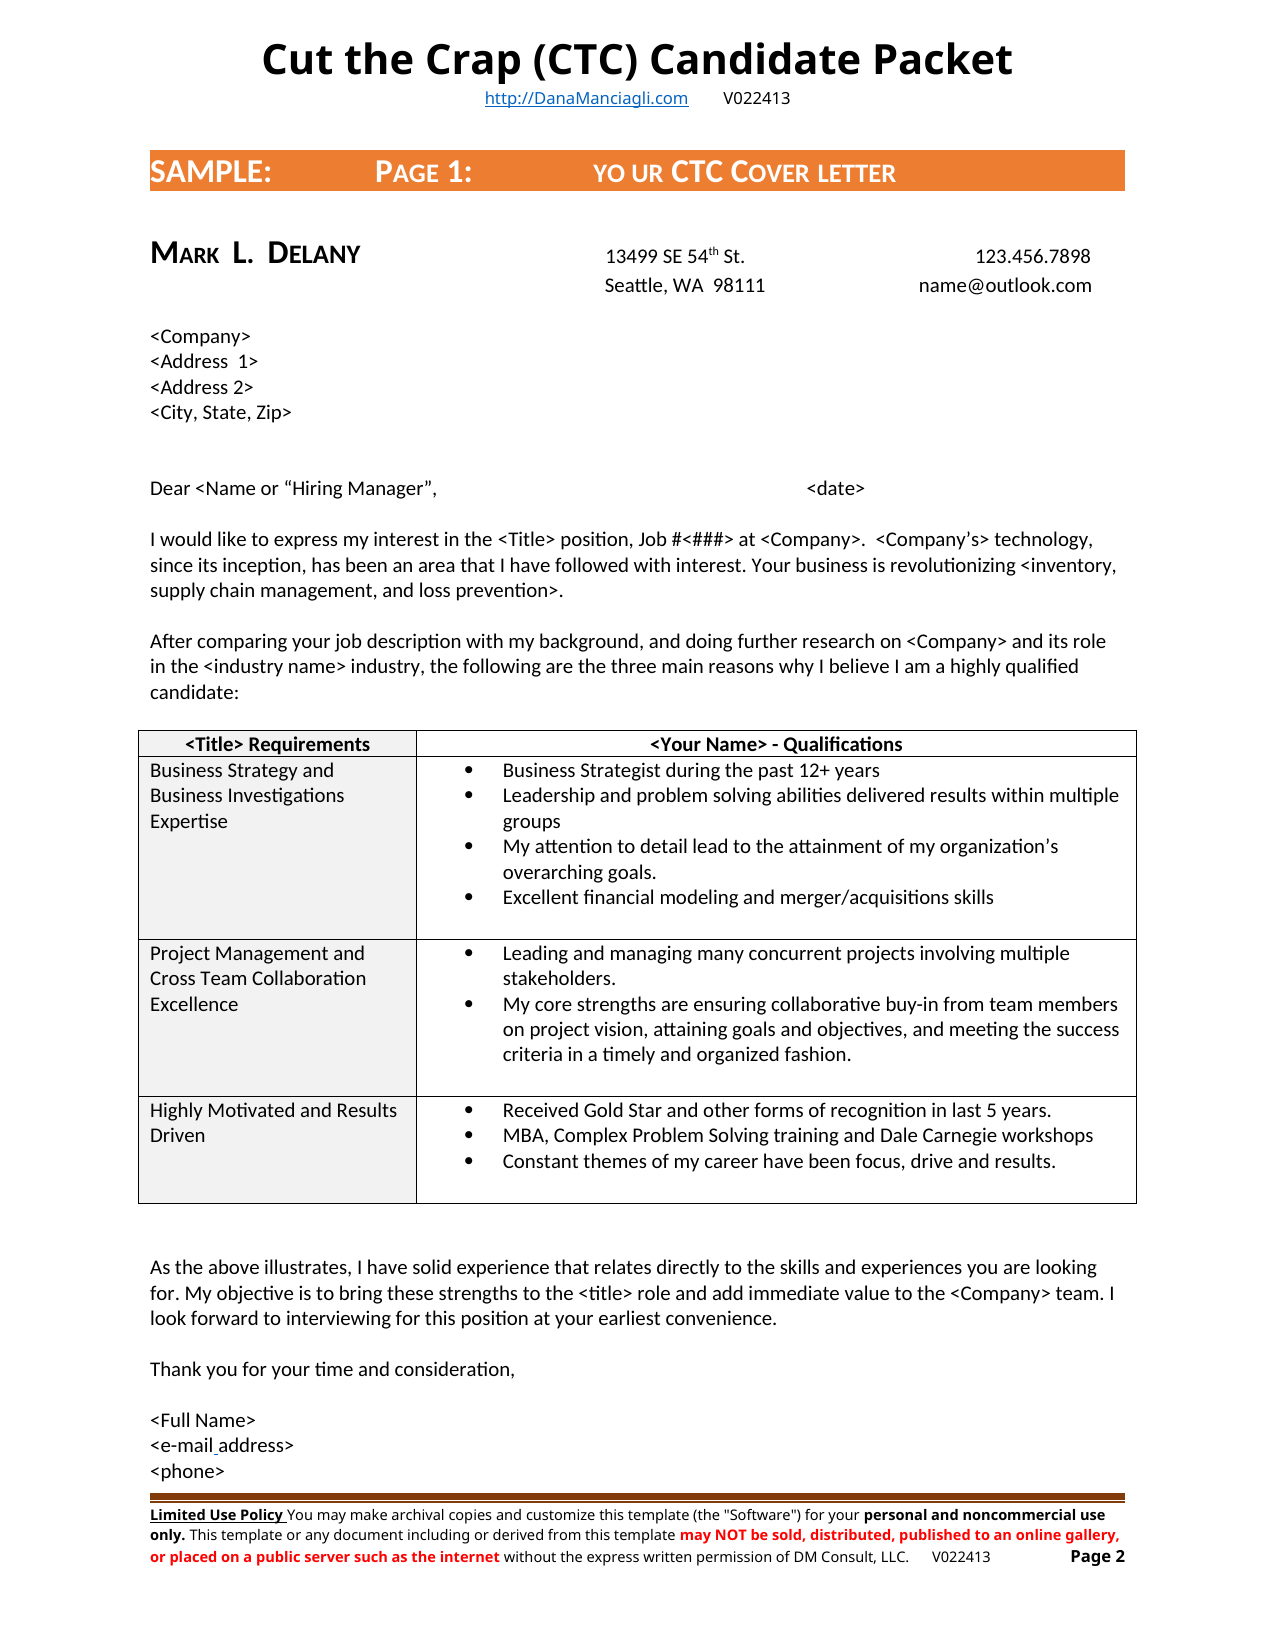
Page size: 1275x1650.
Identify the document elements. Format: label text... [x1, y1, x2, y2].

text Mark L. Delany 13499 SE 54th St. 123.456.7898 [150, 231, 1125, 272]
text After comparing your job description with my background, and doing further research on <Company> and its role in the <industry name> industry, the following are the three main reasons why I believe I am a highly qualified candidate: [150, 628, 1125, 704]
text <phone> [150, 1458, 1125, 1483]
table_header <Title> Requirements [139, 731, 416, 756]
text SAMPLE: Page 1: yo ur CTC Cover letter [150, 150, 1125, 191]
text Dear <Name or “Hiring Manager”, <date> [150, 476, 1125, 501]
text <Company> [150, 323, 1125, 348]
text Thank you for your time and consideration, [150, 1356, 1125, 1382]
table_cell Business Strategy and Business Investigations Expertise [139, 757, 416, 939]
table_cell Project Management and Cross Team Collaboration Excellence [139, 940, 416, 1096]
table_cell Business Strategist during the past 12+ years Leadership and problem solving abilities delivered results within multiple groups My attention to detail lead to the attainment of my organization’s overarching goals. Excellent financial modeling and merger/acquisitions skills [417, 757, 1136, 939]
table_cell Leading and managing many concurrent projects involving multiple stakeholders. My core strengths are ensuring collaborative buy-in from team members on project vision, attaining goals and objectives, and meeting the success criteria in a timely and organized fashion. [417, 940, 1136, 1096]
text I would like to express my interest in the <Title> position, Job #<###> at <Company>. <Company’s> technology, since its inception, has been an area that I have followed with interest. Your business is revolutionizing <inventory, supply chain management, and loss prevention>. [150, 526, 1125, 603]
table_cell Received Gold Star and other forms of recognition in last 5 years. MBA, Complex Problem Solving training and Dale Carnegie workshops Constant themes of my career have been focus, drive and results. [417, 1097, 1136, 1203]
text <Address 1> <Address 2> <City, State, Zip> [150, 348, 1125, 425]
text <e-mail address> [150, 1432, 1125, 1458]
text As the above illustrates, I have solid experience that relates directly to the skills and experiences you are looking for. My objective is to bring these strengths to the <title> role and add immediate value to the <Company> team. I look forward to interviewing for this position at your earliest convenience. [150, 1254, 1125, 1331]
table_cell Highly Motivated and Results Driven [139, 1097, 416, 1203]
text Seattle, WA 98111 name@outlook.com [150, 272, 1125, 298]
text <Full Name> [150, 1407, 1125, 1432]
table_header <Your Name> - Qualifications [417, 731, 1136, 756]
